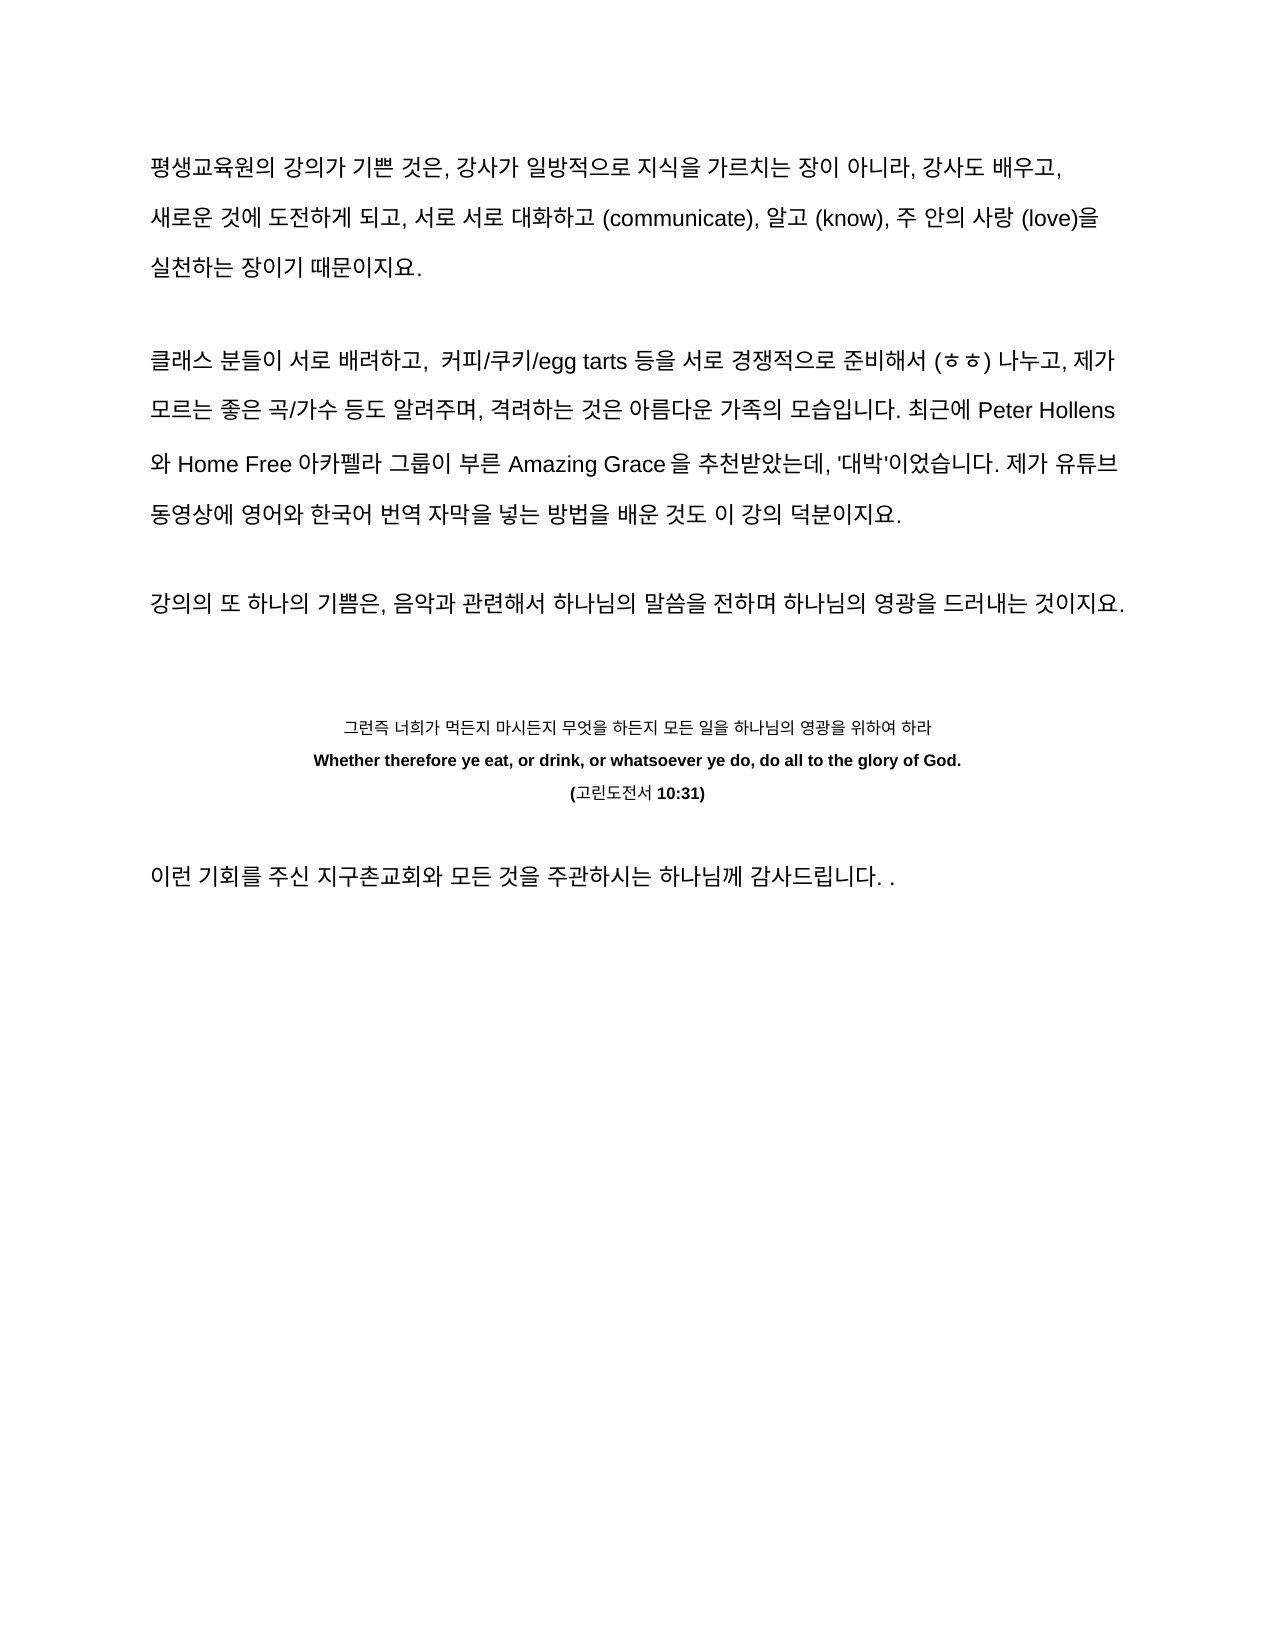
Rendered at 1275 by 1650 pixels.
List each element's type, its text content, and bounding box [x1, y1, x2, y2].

text (고린도전서 10:31) [150, 780, 1125, 804]
text Whether therefore ye eat, or drink, or whatsoever ye do, do all to the glory of God. [150, 751, 1125, 770]
text 이런 기회를 주신 지구촌교회와 모든 것을 주관하시는 하나님께 감사드립니다. . [150, 859, 1125, 892]
text 클래스 분들이 서로 배려하고, 커피/쿠키/egg tarts 등을 서로 경쟁적으로 준비해서 (ㅎㅎ) 나누고, 제가 모르는 좋은 곡/가수 등도 알려주며, 격려하는 것은 아름다운 가족의 모습입니다. 최근에 Peter Hollens와 Home Free 아카펠라 그룹이 부른 Amazing Grace을 추천받았는데, '대박'이었습니다. 제가 유튜브 동영상에 영어와 한국어 번역 자막을 넣는 방법을 배운 것도 이 강의 덕분이지요. [150, 342, 1125, 530]
text 강의의 또 하나의 기쁨은, 음악과 관련해서 하나님의 말씀을 전하며 하나님의 영광을 드러내는 것이지요. [150, 586, 1125, 658]
text 평생교육원의 강의가 기쁜 것은, 강사가 일방적으로 지식을 가르치는 장이 아니라, 강사도 배우고, 새로운 것에 도전하게 되고, 서로 서로 대화하고 (communicate), 알고 (know), 주 안의 사랑 (love)을 실천하는 장이기 때문이지요. [150, 150, 1125, 283]
text 그런즉 너희가 먹든지 마시든지 무엇을 하든지 모든 일을 하나님의 영광을 위하여 하라 [150, 715, 1125, 739]
